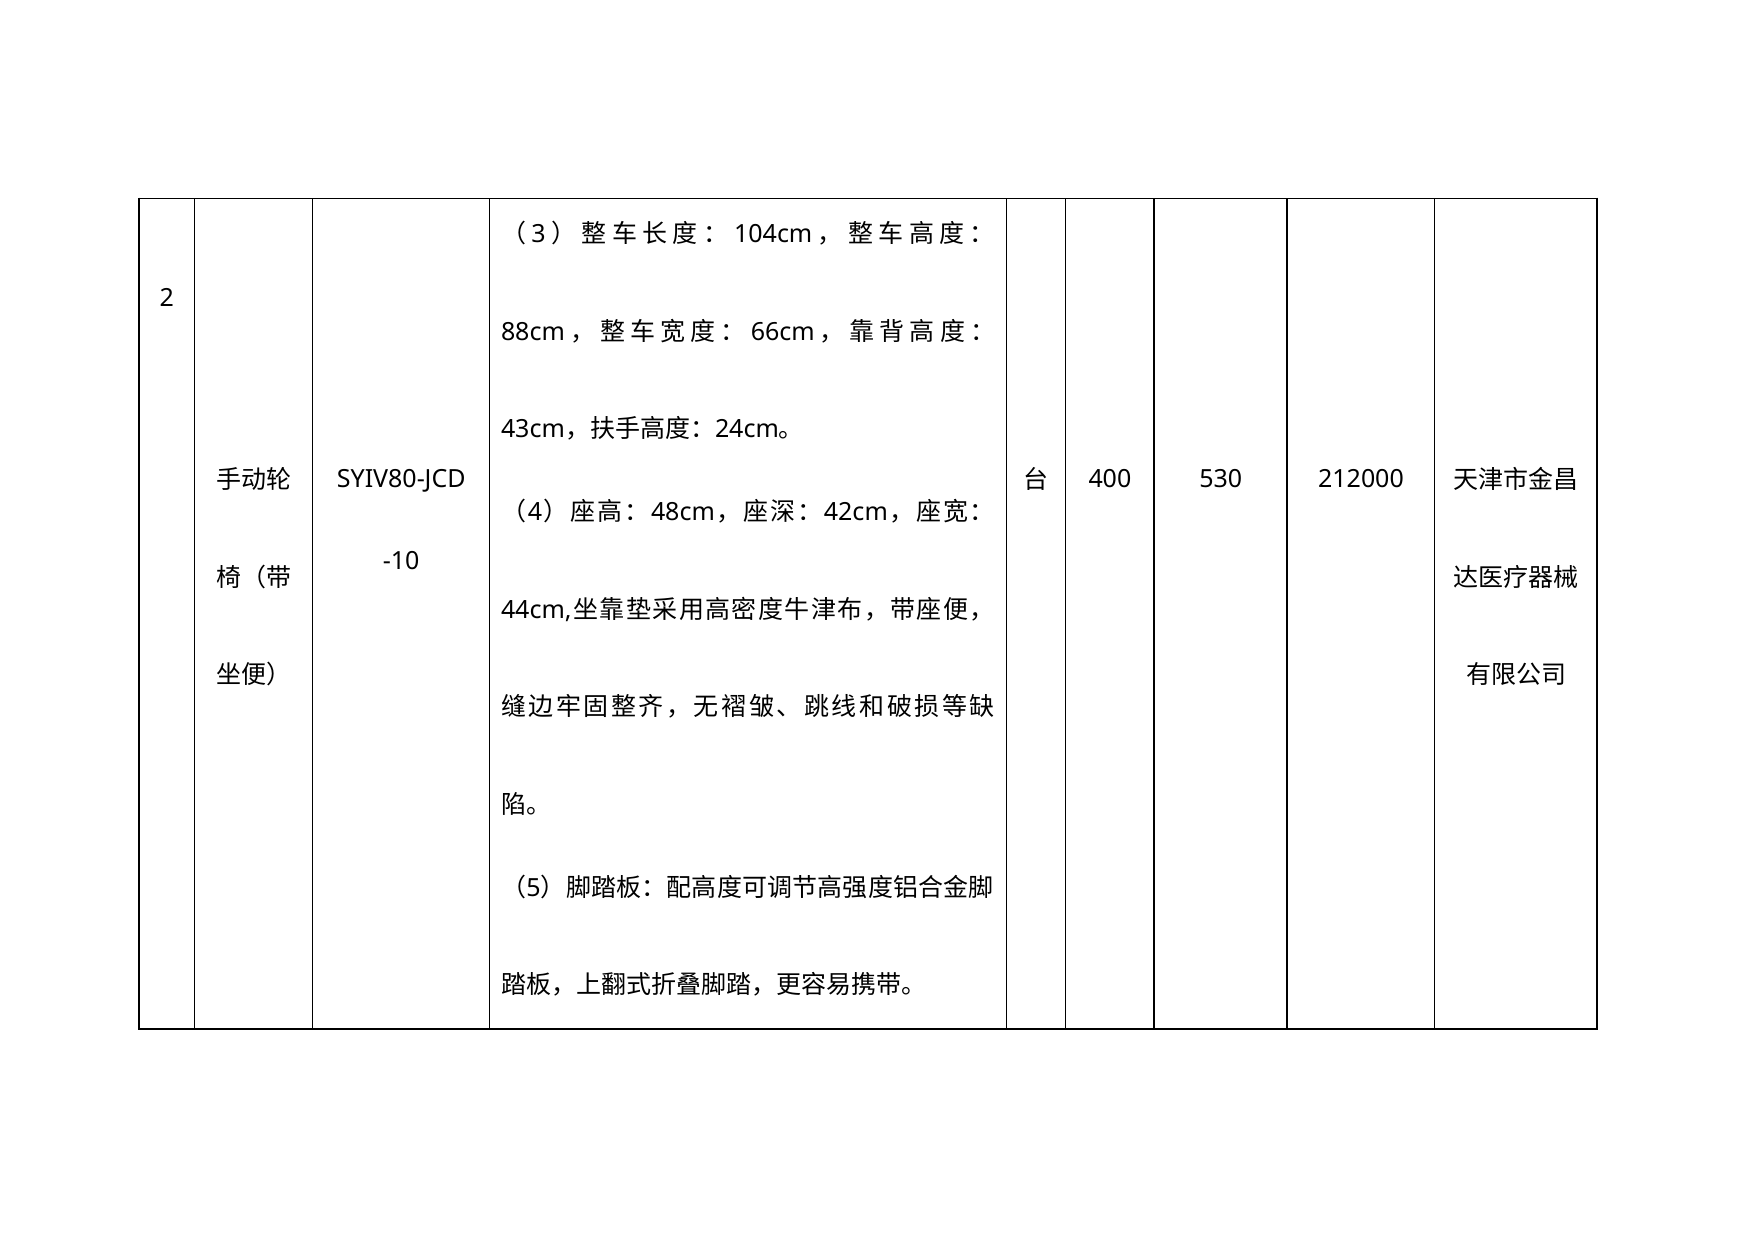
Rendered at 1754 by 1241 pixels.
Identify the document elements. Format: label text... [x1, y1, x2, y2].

table_cell 530 [1155, 199, 1286, 1028]
table_cell 400 [1066, 199, 1153, 1028]
table_cell SYIV80-JCD -10 [313, 199, 489, 1028]
table_cell 天津市金昌达医疗器械有限公司 [1435, 199, 1596, 1028]
table_cell 台 [1007, 199, 1065, 1028]
table_cell 2 [140, 199, 194, 1028]
table_cell 212000 [1288, 199, 1434, 1028]
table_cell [490, 199, 1006, 1028]
table_cell 手动轮椅（带坐便） [195, 199, 312, 1028]
